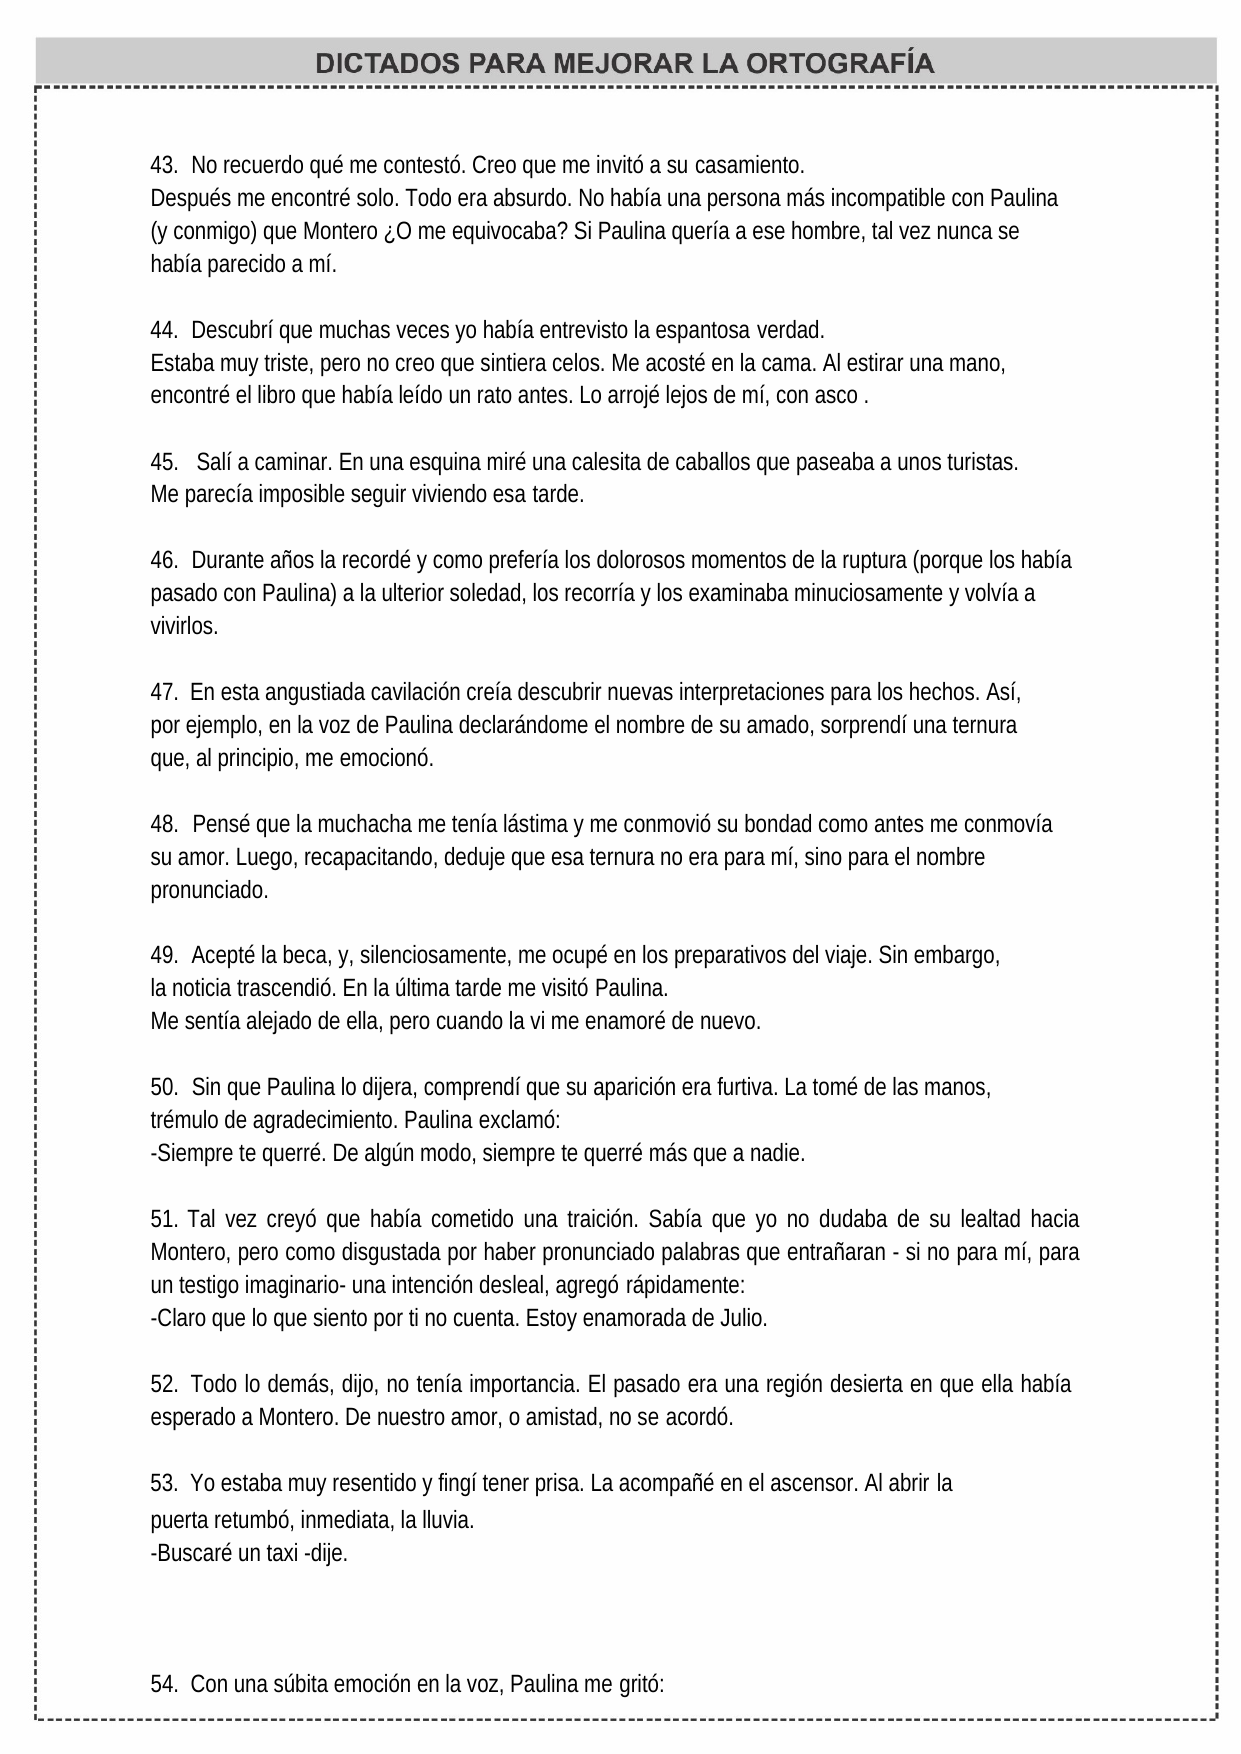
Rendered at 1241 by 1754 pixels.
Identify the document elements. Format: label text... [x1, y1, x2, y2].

text puerta retumbó, inmediata, la lluvia. [150, 1505, 1165, 1533]
text -Claro que lo que siento por ti no cuenta. Estoy enamorada de Julio. [150, 1303, 1165, 1332]
list Acepté la beca, y, silenciosamente, me ocupé en los preparativos del viaje. Sin embargo, la noticia trascendió. En la última tarde me visitó Paulina. [150, 941, 1009, 1002]
list Sin que Paulina lo dijera, comprendí que su aparición era furtiva. La tomé de las manos, trémulo de agradecimiento. Paulina exclamó: [150, 1072, 1039, 1134]
list En esta angustiada cavilación creía descubrir nuevas interpretaciones para los hechos. Así, por ejemplo, en la voz de Paulina declarándome el nombre de su amado, sorprendí una ternura que, al principio, me emocionó. [150, 677, 1049, 772]
list Con una súbita emoción en la voz, Paulina me gritó: [150, 1669, 1165, 1698]
list Salí a caminar. En una esquina miré una calesita de caballos que paseaba a unos turistas. Me parecía imposible seguir viviendo esa tarde. [150, 446, 1043, 508]
text Después me encontré solo. Todo era absurdo. No había una persona más incompatible con Paulina (y conmigo) que Montero ¿O me equivocaba? Si Paulina quería a ese hombre, tal vez nunca se había parecido a mí. [150, 183, 1068, 277]
picture [0, 0, 1241, 1754]
text -Siempre te querré. De algún modo, siempre te querré más que a nadie. [150, 1138, 1165, 1167]
list Tal vez creyó que había cometido una traición. Sabía que yo no dudaba de su lealtad hacia Montero, pero como disgustada por haber pronunciado palabras que entrañaran - si no para mí, para un testigo imaginario- una intención desleal, agregó rápidamente: [150, 1204, 1082, 1299]
list Todo lo demás, dijo, no tenía importancia. El pasado era una región desierta en que ella había esperado a Montero. De nuestro amor, o amistad, no se acordó. [150, 1369, 1074, 1430]
list Durante años la recordé y como prefería los dolorosos momentos de la ruptura (porque los había pasado con Paulina) a la ulterior soledad, los recorría y los examinaba minuciosamente y volvía a vivirlos. [150, 545, 1082, 640]
text Estaba muy triste, pero no creo que sintiera celos. Me acosté en la cama. Al estirar una mano, encontré el libro que había leído un rato antes. Lo arrojé lejos de mí, con asco . [150, 348, 1067, 409]
text -Buscaré un taxi -dije. [150, 1538, 1165, 1566]
list No recuerdo qué me contestó. Creo que me invitó a su casamiento. [150, 150, 1165, 179]
list Yo estaba muy resentido y fingí tener prisa. La acompañé en el ascensor. Al abrir la [150, 1468, 1165, 1496]
text Me sentía alejado de ella, pero cuando la vi me enamoré de nuevo. [150, 1006, 1165, 1035]
list Pensé que la muchacha me tenía lástima y me conmovió su bondad como antes me conmovía su amor. Luego, recapacitando, deduje que esa ternura no era para mí, sino para el nombre pronunciado. [150, 809, 1068, 903]
list Descubrí que muchas veces yo había entrevisto la espantosa verdad. [150, 315, 1165, 343]
